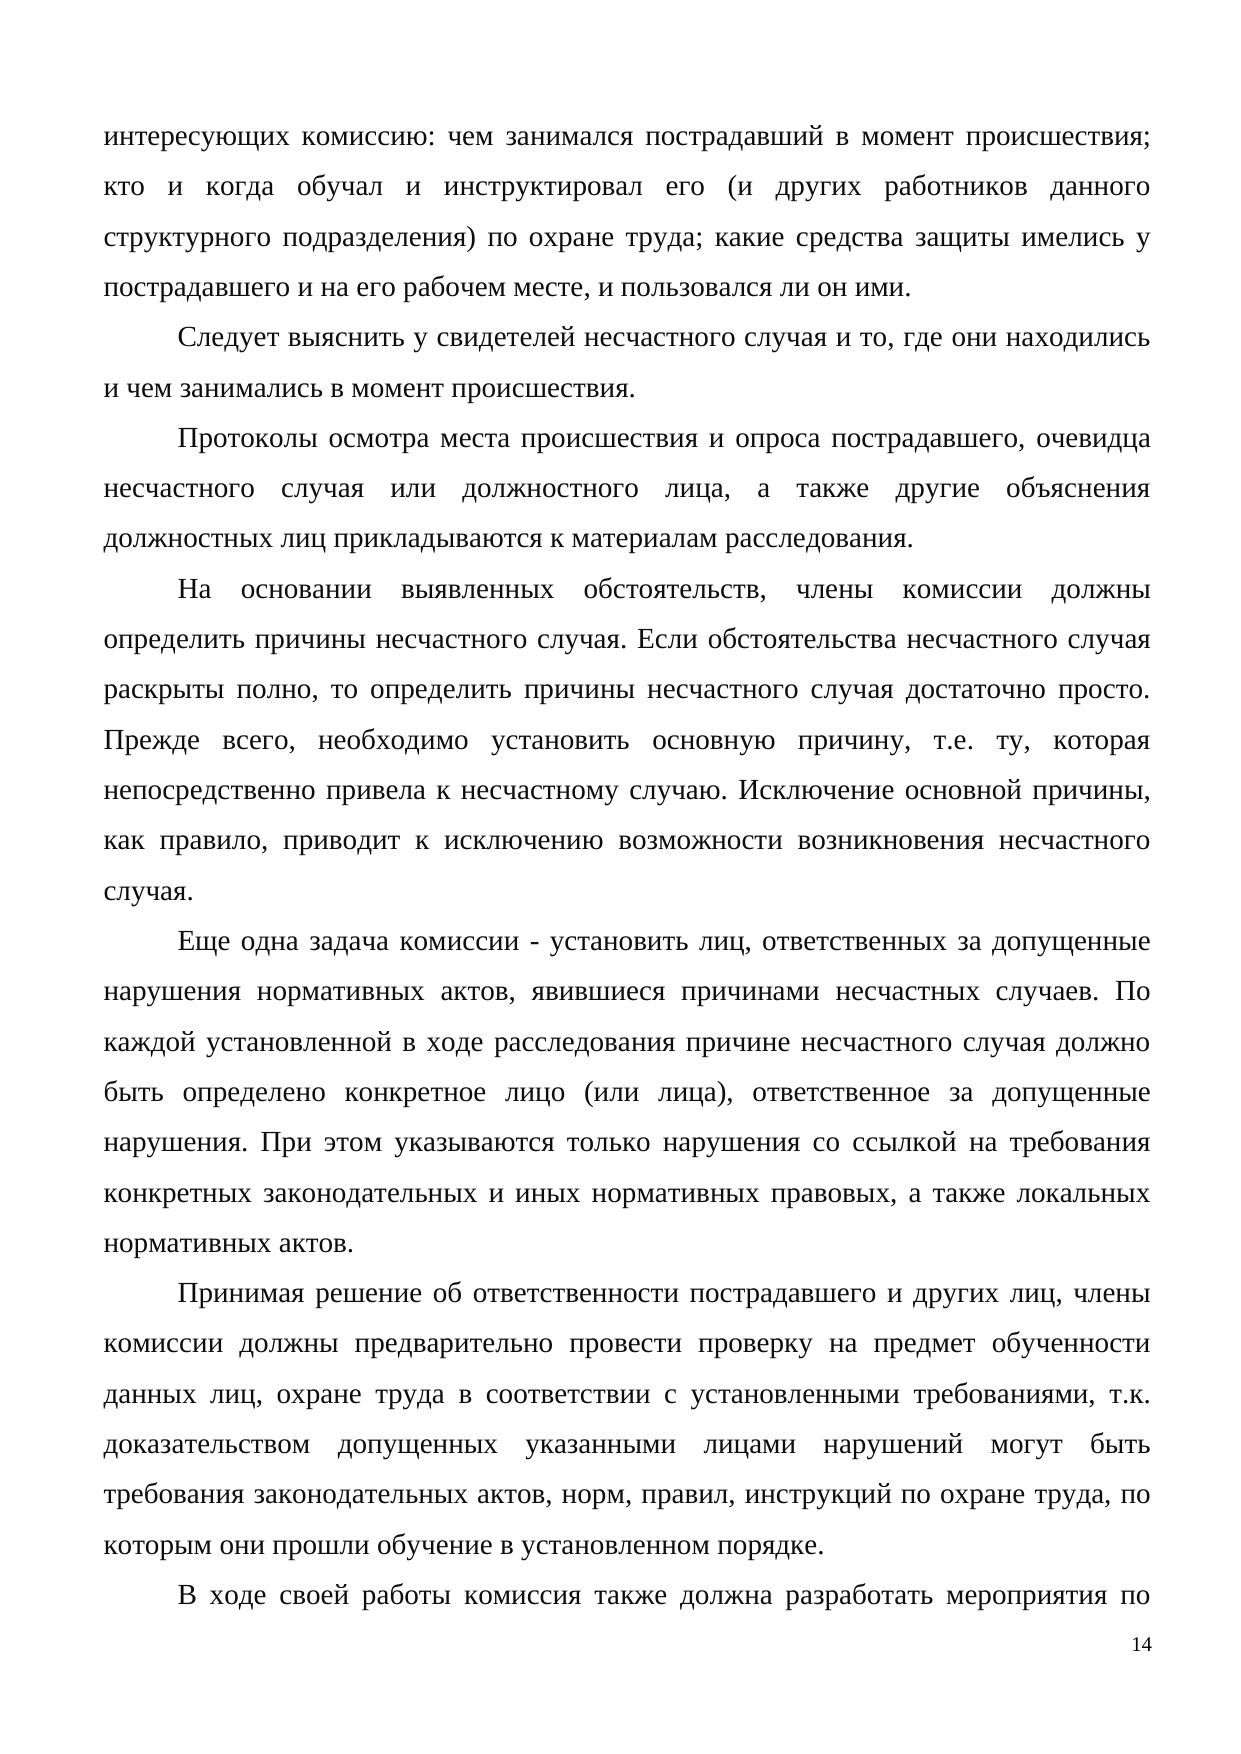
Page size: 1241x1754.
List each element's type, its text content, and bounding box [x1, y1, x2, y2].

text Следует выяснить у свидетелей несчастного случая и то, где они находились и чем занимались в момент происшествия. [103, 319, 1152, 403]
text Еще одна задача комиссии - установить лиц, ответственных за допущенные нарушения нормативных актов, явившиеся причинами несчастных случаев. По каждой установленной в ходе расследования причине несчастного случая должно быть определено конкретное лицо (или лица), ответственное за допущенные нарушения. При этом указываются только нарушения со ссылкой на требования конкретных законодательных и иных нормативных правовых, а также локальных нормативных актов. [103, 923, 1152, 1258]
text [103, 1577, 1152, 1611]
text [103, 118, 1152, 303]
text Принимая решение об ответственности пострадавшего и других лиц, члены комиссии должны предварительно провести проверку на предмет обученности данных лиц, охране труда в соответствии с установленными требованиями, т.к. доказательством допущенных указанными лицами нарушений могут быть требования законодательных актов, норм, правил, инструкций по охране труда, по которым они прошли обучение в установленном порядке. [103, 1275, 1152, 1560]
text На основании выявленных обстоятельств, члены комиссии должны определить причины несчастного случая. Если обстоятельства несчастного случая раскрыты полно, то определить причины несчастного случая достаточно просто. Прежде всего, необходимо установить основную причину, т.е. ту, которая непосредственно привела к несчастному случаю. Исключение основной причины, как правило, приводит к исключению возможности возникновения несчастного случая. [103, 571, 1152, 906]
text Протоколы осмотра места происшествия и опроса пострадавшего, очевидца несчастного случая или должностного лица, а также другие объяснения должностных лиц прикладываются к материалам расследования. [103, 420, 1152, 554]
